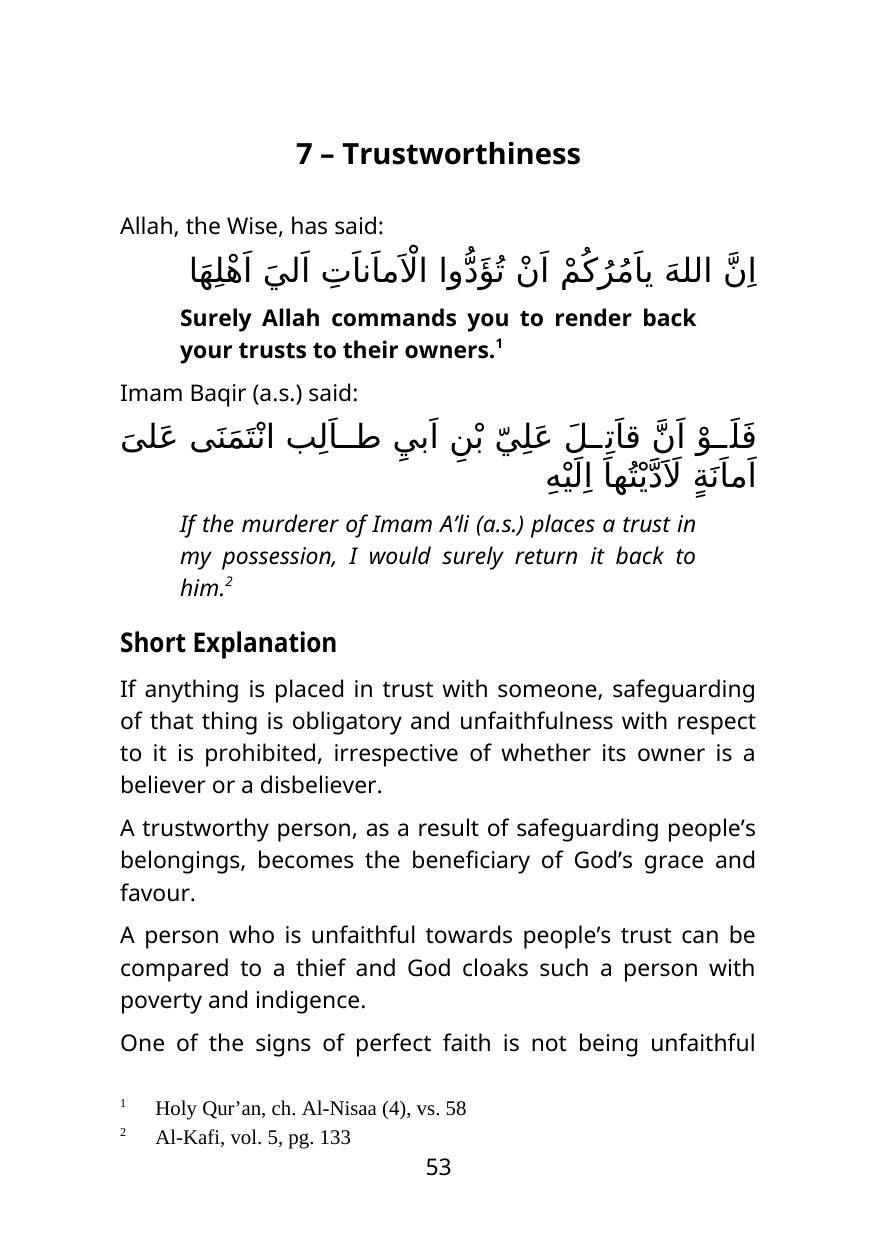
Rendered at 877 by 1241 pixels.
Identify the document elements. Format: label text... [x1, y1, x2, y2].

text A trustworthy person, as a result of safeguarding people’s belongings, becomes the beneficiary of God’s grace and favour. [120, 811, 757, 908]
text اِنَّ اللهَ ياَمُرُكُمْ اَنْ تُؤَدُّوا الْاَماَناَتِ اَليَ اَهْلِهَا [120, 251, 757, 290]
text If the murderer of Imam A’li (a.s.) places a trust in my possession, I would surely return it back to him. [180, 506, 697, 603]
subtitle 7 – Trustworthiness [120, 138, 757, 171]
text Surely Allah commands you to render back your trusts to their owners. [180, 300, 697, 365]
text Imam Baqir (a.s.) said: [120, 375, 757, 408]
text A person who is unfaithful towards people’s trust can be compared to a thief and God cloaks such a person with poverty and indigence. [120, 918, 757, 1015]
subtitle Short Explanation [120, 624, 757, 661]
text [120, 1025, 757, 1058]
text If anything is placed in trust with someone, safeguarding of that thing is obligatory and unfaithfulness with respect to it is prohibited, irrespective of whether its owner is a believer or a disbeliever. [120, 671, 757, 800]
text Allah, the Wise, has said: [120, 208, 757, 241]
text فَلَوْ اَنَّ قاَتِلَ عَلِيّ بْنِ اَبيِ طاَلِب انْتَمَنَى عَلىَ اَماَنَةٍ لَاَدَّيْتُهاَ اِلَيْهِ [120, 418, 757, 496]
